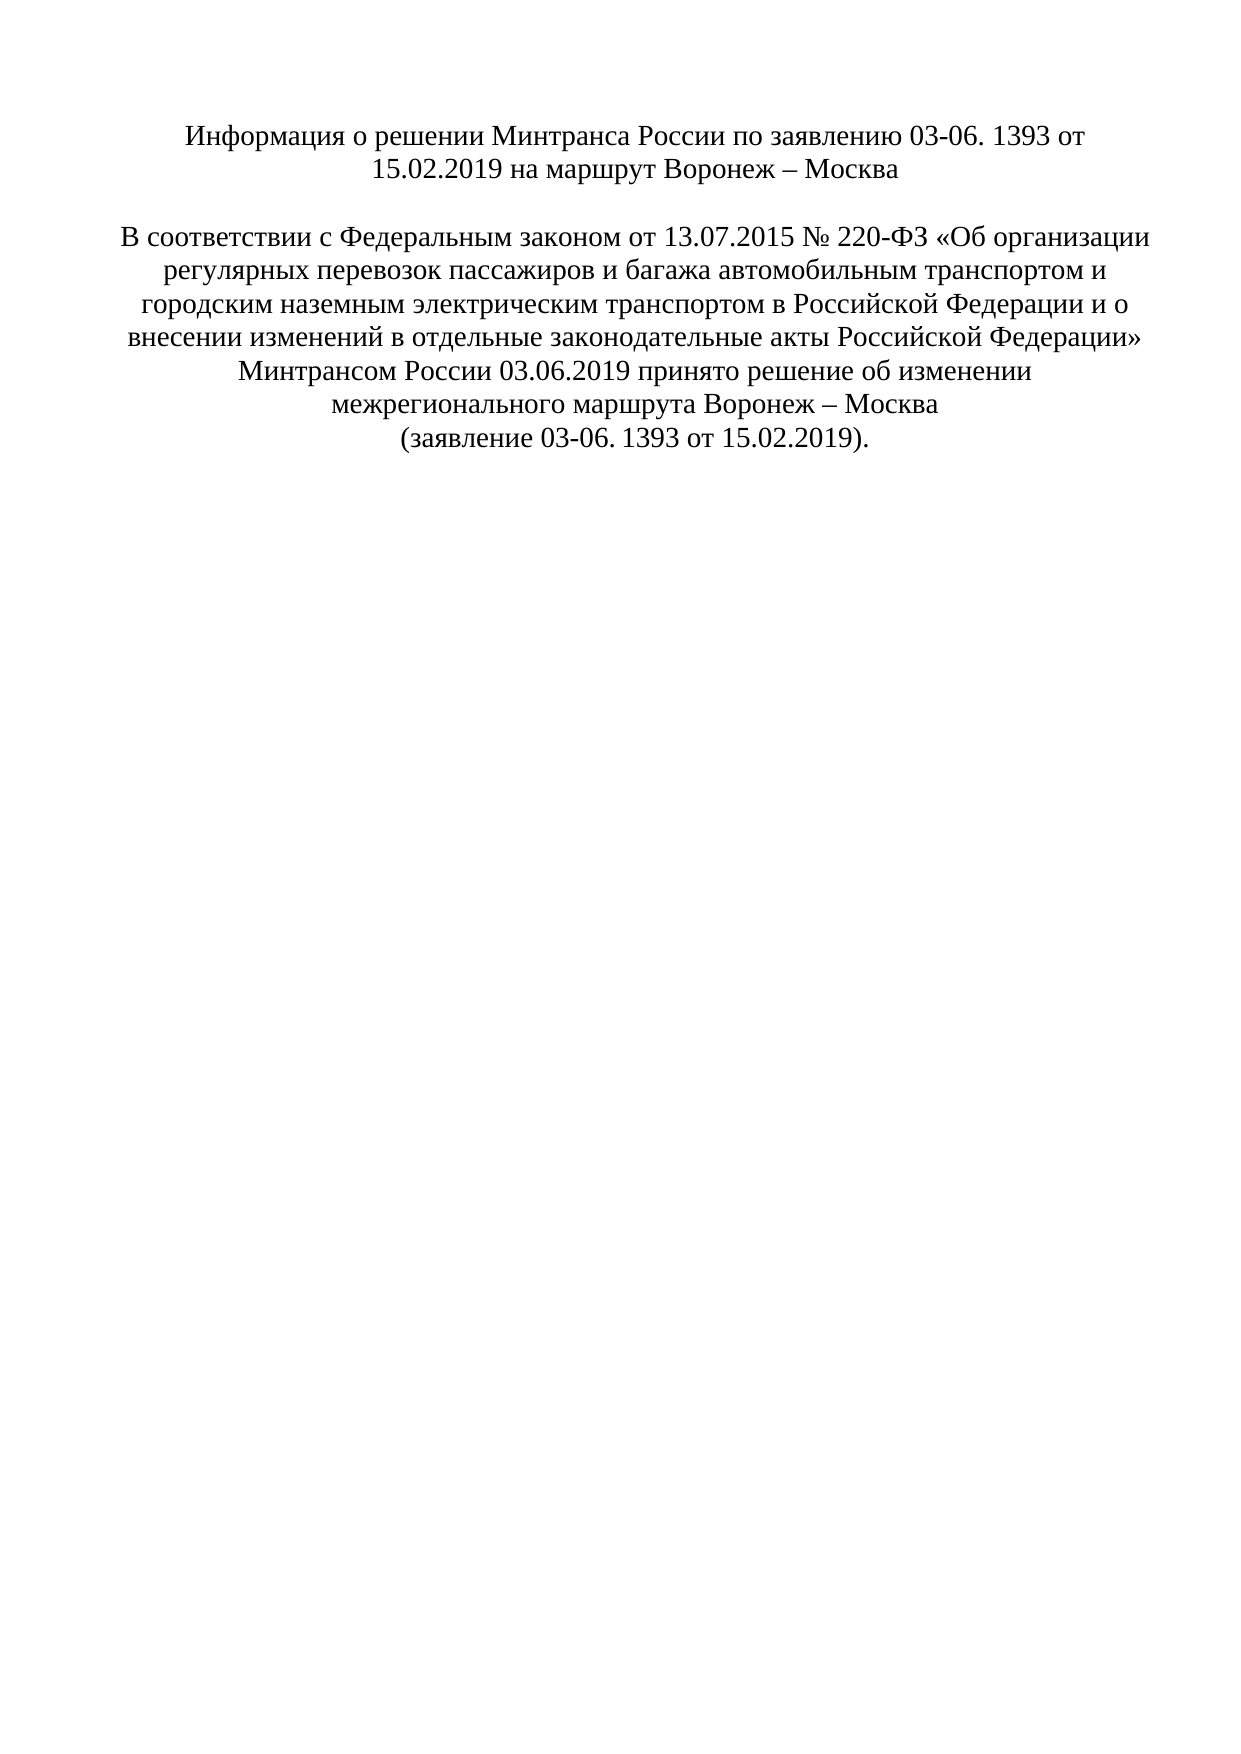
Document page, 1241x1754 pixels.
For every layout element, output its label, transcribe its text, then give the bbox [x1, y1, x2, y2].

text Информация о решении Минтранса России по заявлению 03-06. 1393 от 15.02.2019 на маршрут Воронеж – Москва [118, 118, 1152, 185]
text В соответствии с Федеральным законом от 13.07.2015 № 220-ФЗ «Об организации регулярных перевозок пассажиров и багажа автомобильным транспортом и городским наземным электрическим транспортом в Российской Федерации и о внесении изменений в отдельные законодательные акты Российской Федерации» Минтрансом России 03.06.2019 принято решение об изменении межрегионального маршрута Воронеж – Москва [118, 219, 1152, 420]
text (заявление 03-06. 1393 от 15.02.2019). [118, 420, 1152, 453]
